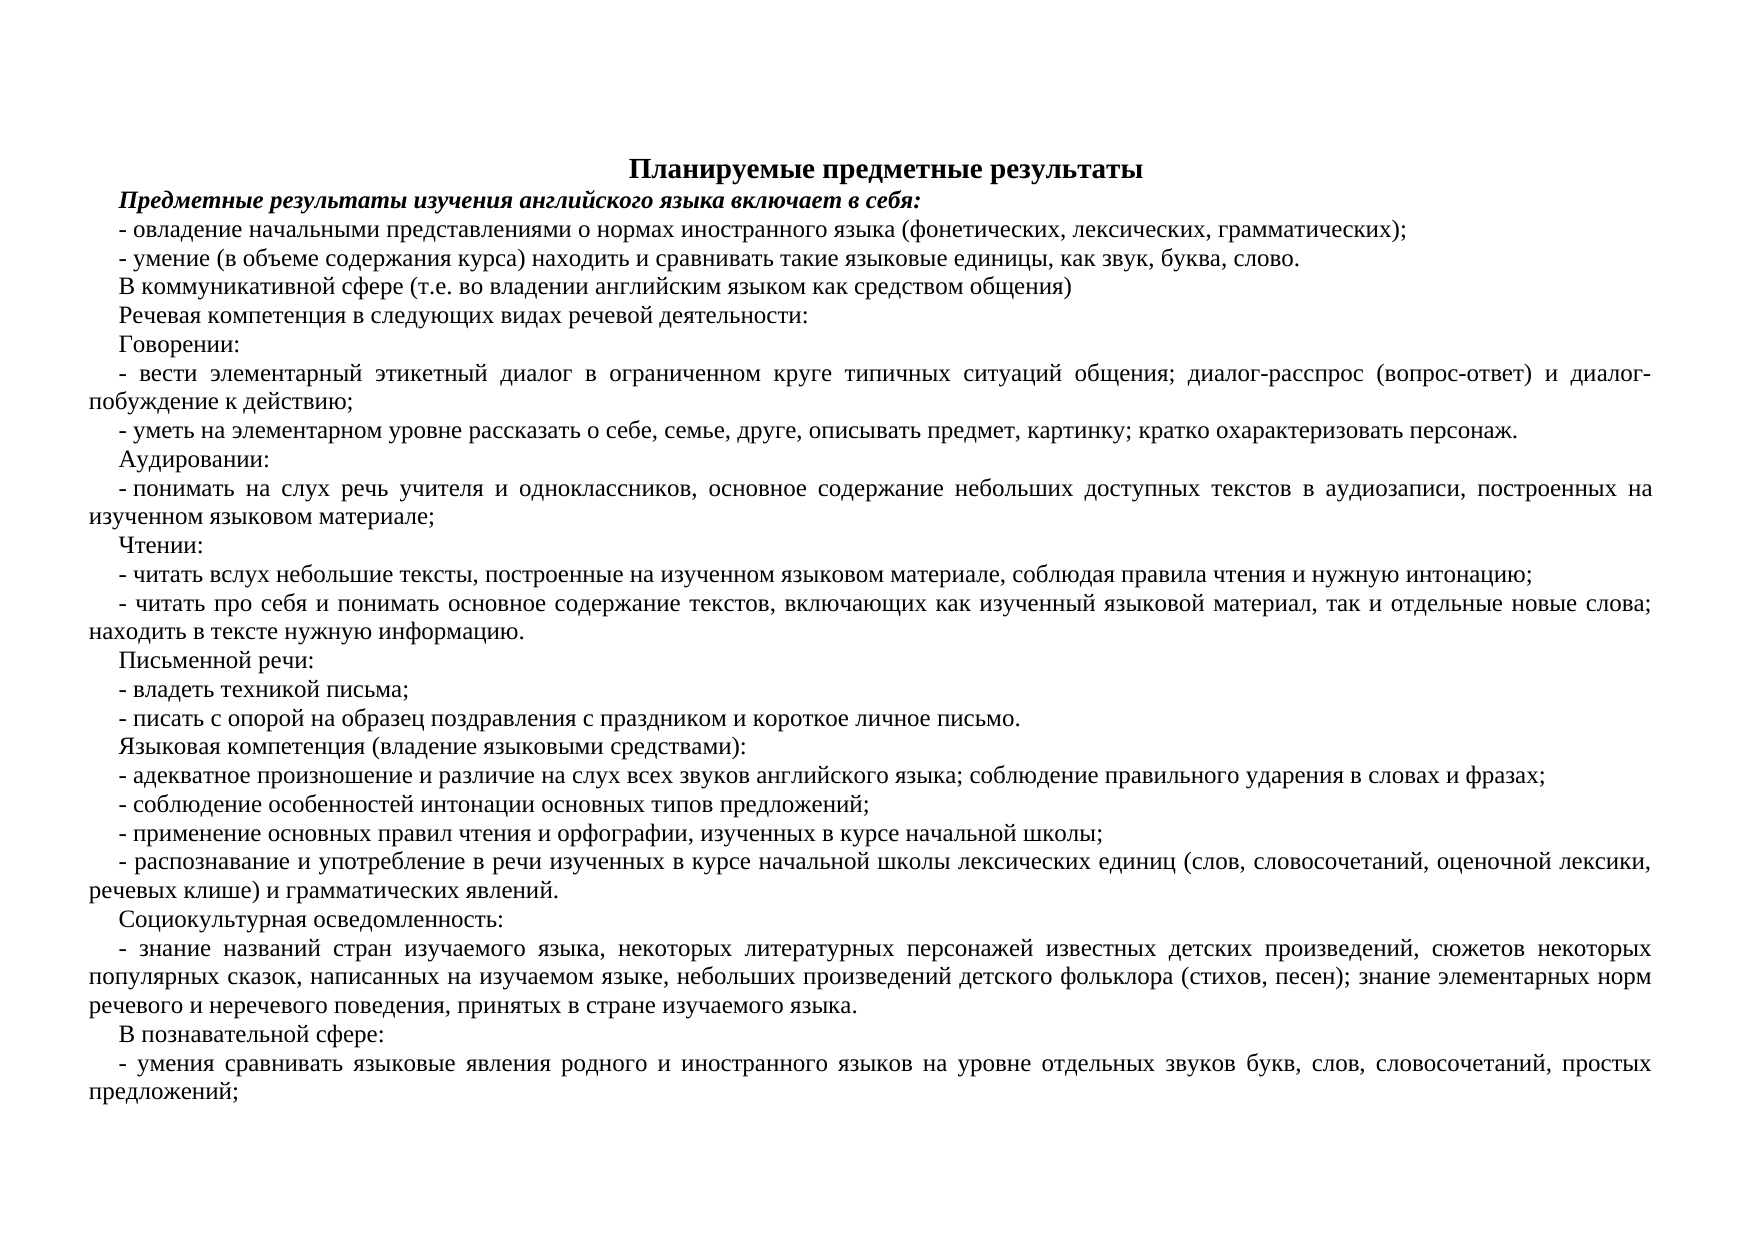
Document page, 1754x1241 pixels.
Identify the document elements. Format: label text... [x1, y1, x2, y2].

text Аудировании: [89, 444, 1654, 473]
text - адекватное произношение и различие на слух всех звуков английского языка; соблюдение правильного ударения в словах и фразах; [89, 760, 1654, 789]
text - умение (в объеме содержания курса) находить и сравнивать такие языковые единицы, как звук, буква, слово. [89, 243, 1654, 271]
text Социокультурная осведомленность: [89, 904, 1654, 933]
text Говорении: [89, 329, 1654, 358]
text - применение основных правил чтения и орфографии, изученных в курсе начальной школы; [89, 818, 1654, 846]
text - понимать на слух речь учителя и одноклассников, основное содержание небольших доступных текстов в аудиозаписи, построенных на изученном языковом материале; [89, 473, 1654, 530]
text - распознавание и употребление в речи изученных в курсе начальной школы лексических единиц (слов, словосочетаний, оценочной лексики, речевых клише) и грамматических явлений. [89, 846, 1654, 904]
text В познавательной сфере: [89, 1019, 1654, 1048]
text - знание названий стран изучаемого языка, некоторых литературных персонажей известных детских произведений, сюжетов некоторых популярных сказок, написанных на изучаемом языке, небольших произведений детского фольклора (стихов, песен); знание элементарных норм речевого и неречевого поведения, принятых в стране изучаемого языка. [89, 933, 1654, 1019]
text Письменной речи: [89, 645, 1654, 674]
text - уметь на элементарном уровне рассказать о себе, семье, друге, описывать предмет, картинку; кратко охарактеризовать персонаж. [89, 415, 1654, 444]
text - владеть техникой письма; [89, 674, 1654, 703]
text - читать про себя и понимать основное содержание текстов, включающих как изученный языковой материал, так и отдельные новые слова; находить в тексте нужную информацию. [89, 588, 1654, 645]
text Языковая компетенция (владение языковыми средствами): [89, 731, 1654, 760]
text - соблюдение особенностей интонации основных типов предложений; [89, 789, 1654, 818]
text Речевая компетенция в следующих видах речевой деятельности: [89, 300, 1654, 329]
text - писать с опорой на образец поздравления с праздником и короткое личное письмо. [89, 703, 1654, 731]
text В коммуникативной сфере (т.е. во владении английским языком как средством общения) [89, 271, 1654, 300]
text - читать вслух небольшие тексты, построенные на изученном языковом материале, соблюдая правила чтения и нужную интонацию; [89, 559, 1654, 588]
text - овладение начальными представлениями о нормах иностранного языка (фонетических, лексических, грамматических); [89, 214, 1654, 243]
text Предметные результаты изучения английского языка включает в себя: [89, 185, 1654, 214]
text - вести элементарный этикетный диалог в ограниченном круге типичных ситуаций общения; диалог-расспрос (вопрос-ответ) и диалог-побуждение к действию; [89, 358, 1654, 415]
text Планируемые предметные результаты [89, 152, 1654, 185]
text - умения сравнивать языковые явления родного и иностранного языков на уровне отдельных звуков букв, слов, словосочетаний, простых предложений; [89, 1048, 1654, 1105]
text Чтении: [89, 530, 1654, 559]
